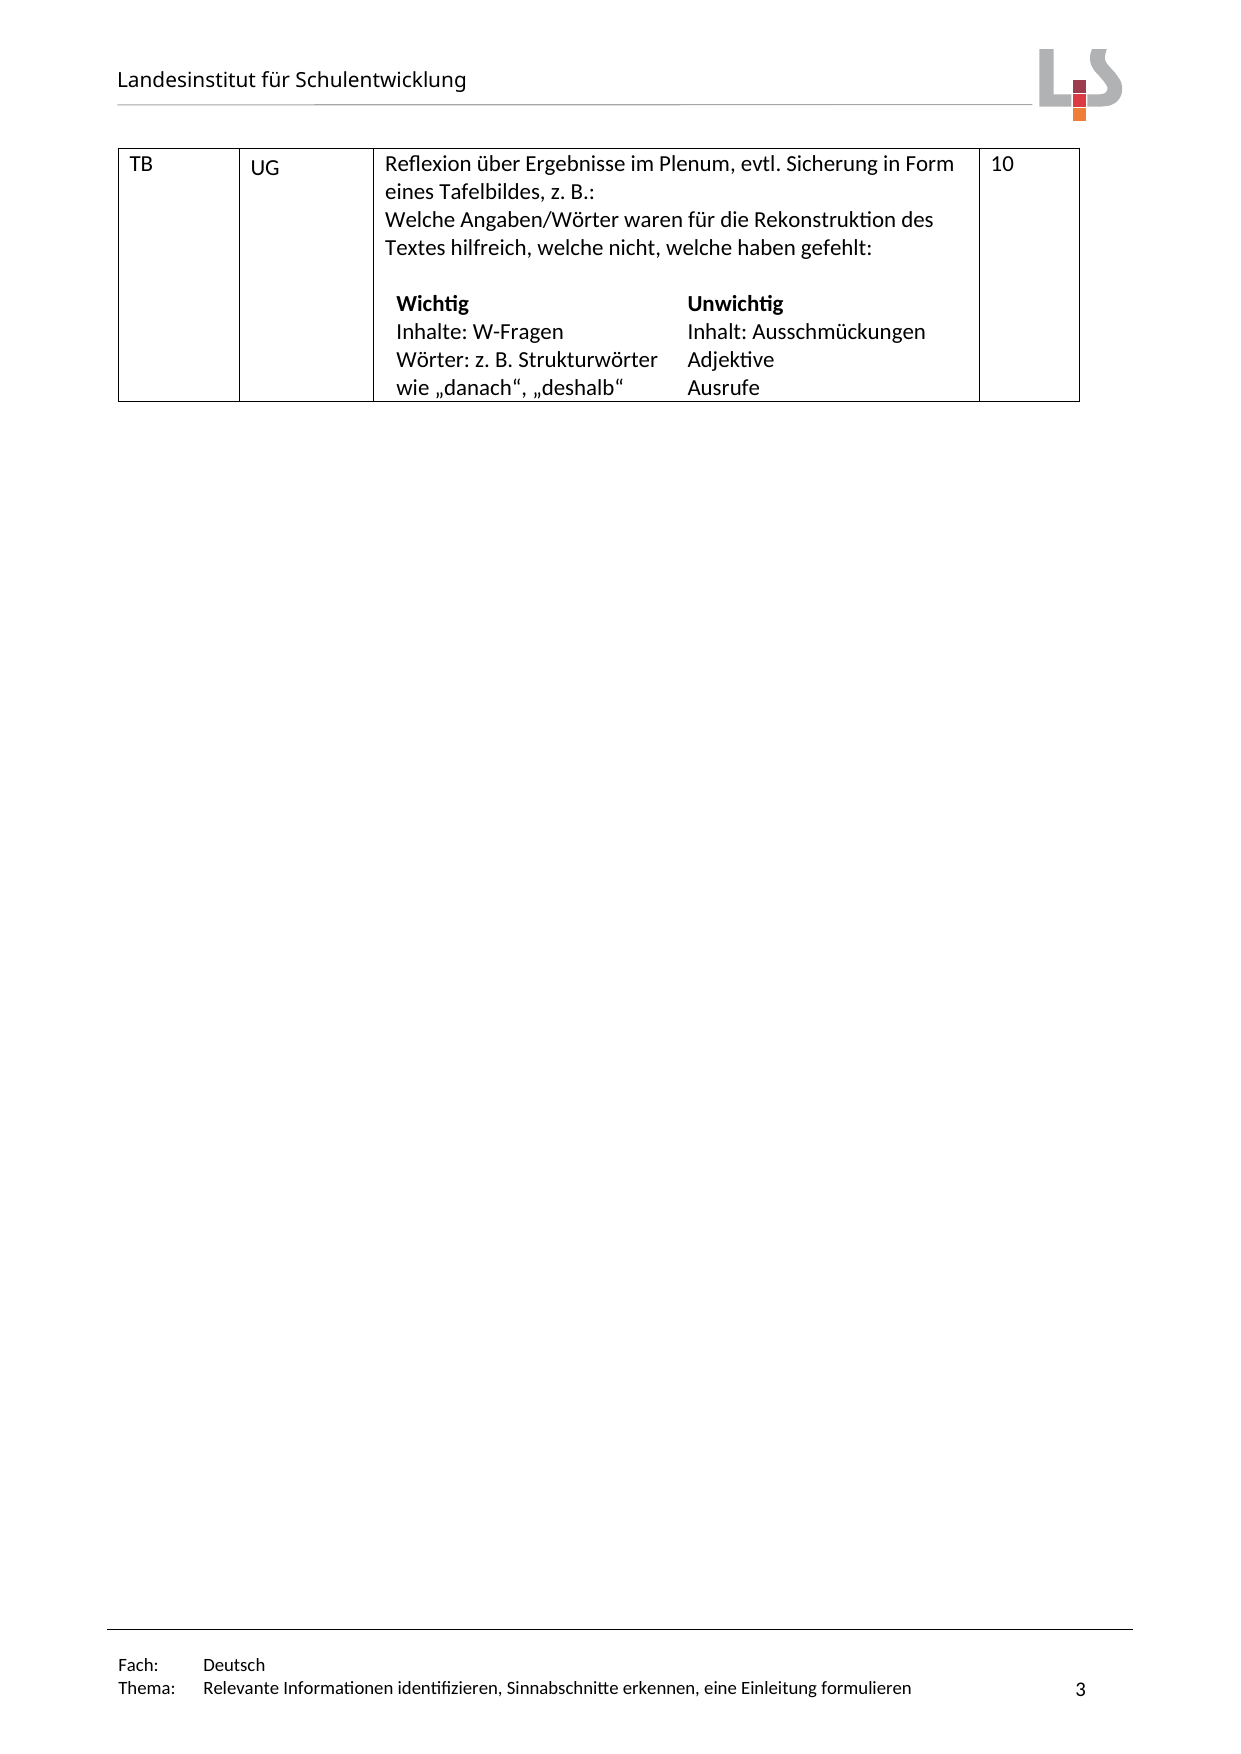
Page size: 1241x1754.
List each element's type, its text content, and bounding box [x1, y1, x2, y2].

table_header UG [240, 149, 373, 401]
table_header Reflexion über Ergebnisse im Plenum, evtl. Sicherung in Form eines Tafelbildes, z. B.: Welche Angaben/Wörter waren für die Rekonstruktion des Textes hilfreich, welche nicht, welche haben gefehlt: [374, 149, 979, 401]
table_header TB [119, 149, 239, 401]
table_header 10 [980, 149, 1079, 401]
